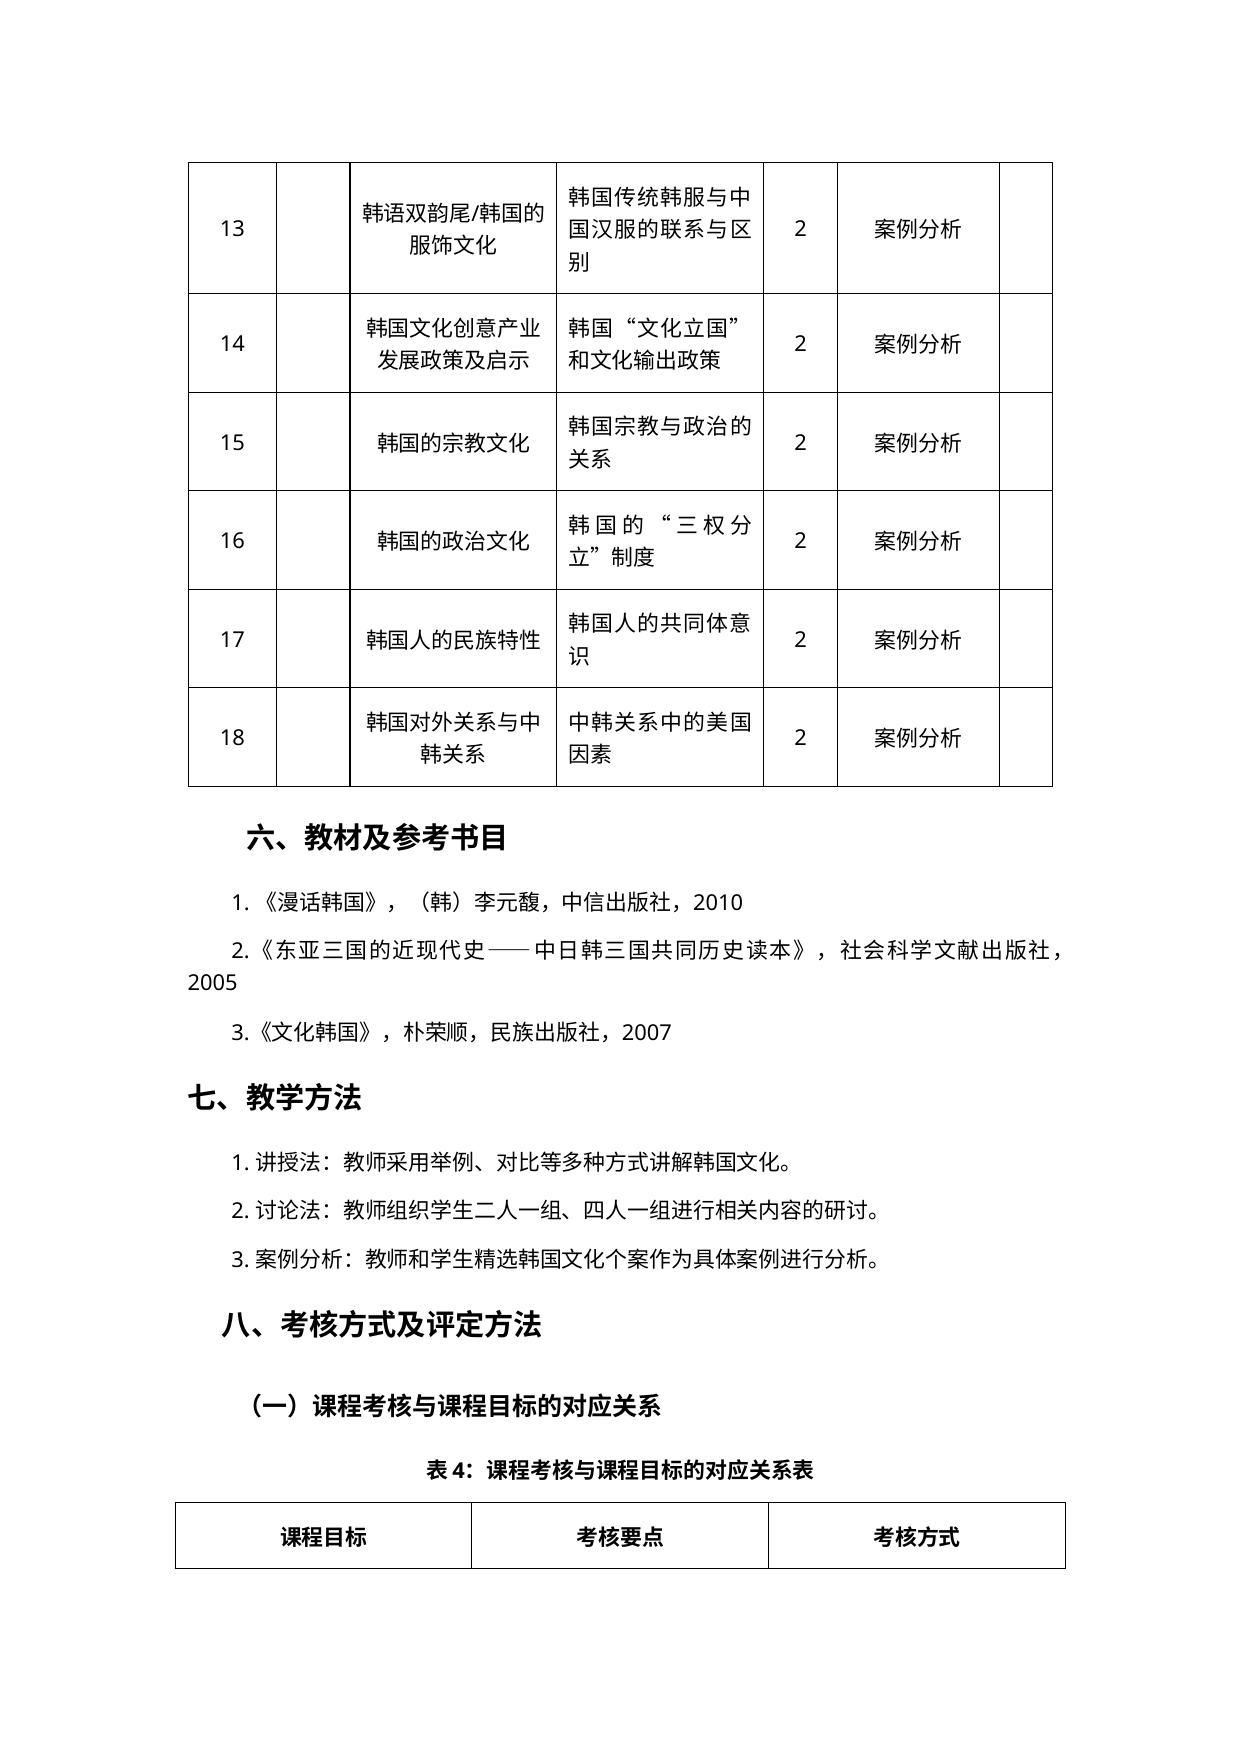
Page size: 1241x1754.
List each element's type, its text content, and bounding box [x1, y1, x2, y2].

table_cell 16 [189, 491, 276, 589]
table_cell [1000, 590, 1052, 687]
table_cell 案例分析 [838, 294, 999, 392]
table_cell 案例分析 [838, 491, 999, 589]
table_cell 韩国传统韩服与中国汉服的联系与区别 [557, 163, 763, 293]
table_cell 案例分析 [838, 688, 999, 786]
table_cell 韩国的“三权分立”制度 [557, 491, 763, 589]
table_header 考核方式 [769, 1503, 1065, 1568]
text 六、教材及参考书目 [187, 803, 1053, 868]
text 3. 案例分析：教师和学生精选韩国文化个案作为具体案例进行分析。 [187, 1242, 1053, 1274]
table_cell 15 [189, 393, 276, 490]
table_cell 14 [189, 294, 276, 392]
table_cell [277, 393, 349, 490]
table_cell 2 [764, 590, 837, 687]
table_cell [1000, 688, 1052, 786]
table_header 考核要点 [472, 1503, 768, 1568]
table_cell 中韩关系中的美国因素 [557, 688, 763, 786]
table_cell 韩语双韵尾/韩国的服饰文化 [351, 163, 556, 293]
table_cell 2 [764, 491, 837, 589]
table_cell 2 [764, 393, 837, 490]
table_cell 韩国文化创意产业发展政策及启示 [351, 294, 556, 392]
table_cell [1000, 393, 1052, 490]
table_cell [277, 294, 349, 392]
table_header 课程目标 [176, 1503, 471, 1568]
text 七、教学方法 [187, 1063, 1053, 1128]
table_cell [1000, 491, 1052, 589]
table_cell 韩国的政治文化 [351, 491, 556, 589]
table_cell 17 [189, 590, 276, 687]
table_cell 韩国人的共同体意识 [557, 590, 763, 687]
text 八、考核方式及评定方法 [187, 1291, 1053, 1356]
table_cell [1000, 163, 1052, 293]
table_cell 2 [764, 688, 837, 786]
text 3.《文化韩国》，朴荣顺，民族出版社，2007 [187, 1014, 1053, 1047]
text 1. 《漫话韩国》，（韩）李元馥，中信出版社，2010 [187, 884, 1053, 917]
table_cell 韩国人的民族特性 [351, 590, 556, 687]
table_cell 2 [764, 163, 837, 293]
text 2.《东亚三国的近现代史——中日韩三国共同历史读本》，社会科学文献出版社，2005 [187, 933, 1053, 998]
table_cell 韩国的宗教文化 [351, 393, 556, 490]
text 2. 讨论法：教师组织学生二人一组、四人一组进行相关内容的研讨。 [187, 1193, 1053, 1226]
table_cell [277, 163, 349, 293]
table_cell 18 [189, 688, 276, 786]
table_cell 韩国对外关系与中韩关系 [351, 688, 556, 786]
table_cell 13 [189, 163, 276, 293]
table_cell 案例分析 [838, 393, 999, 490]
text 1. 讲授法：教师采用举例、对比等多种方式讲解韩国文化。 [187, 1144, 1053, 1177]
text （一）课程考核与课程目标的对应关系 [187, 1372, 1053, 1437]
table_cell [277, 688, 349, 786]
table_cell [277, 590, 349, 687]
table_cell 韩国“文化立国”和文化输出政策 [557, 294, 763, 392]
table_cell 韩国宗教与政治的关系 [557, 393, 763, 490]
table_cell [1000, 294, 1052, 392]
table_cell 案例分析 [838, 590, 999, 687]
table_cell [277, 491, 349, 589]
table_cell 案例分析 [838, 163, 999, 293]
table_cell 2 [764, 294, 837, 392]
text 表4：课程考核与课程目标的对应关系表 [187, 1453, 1053, 1486]
